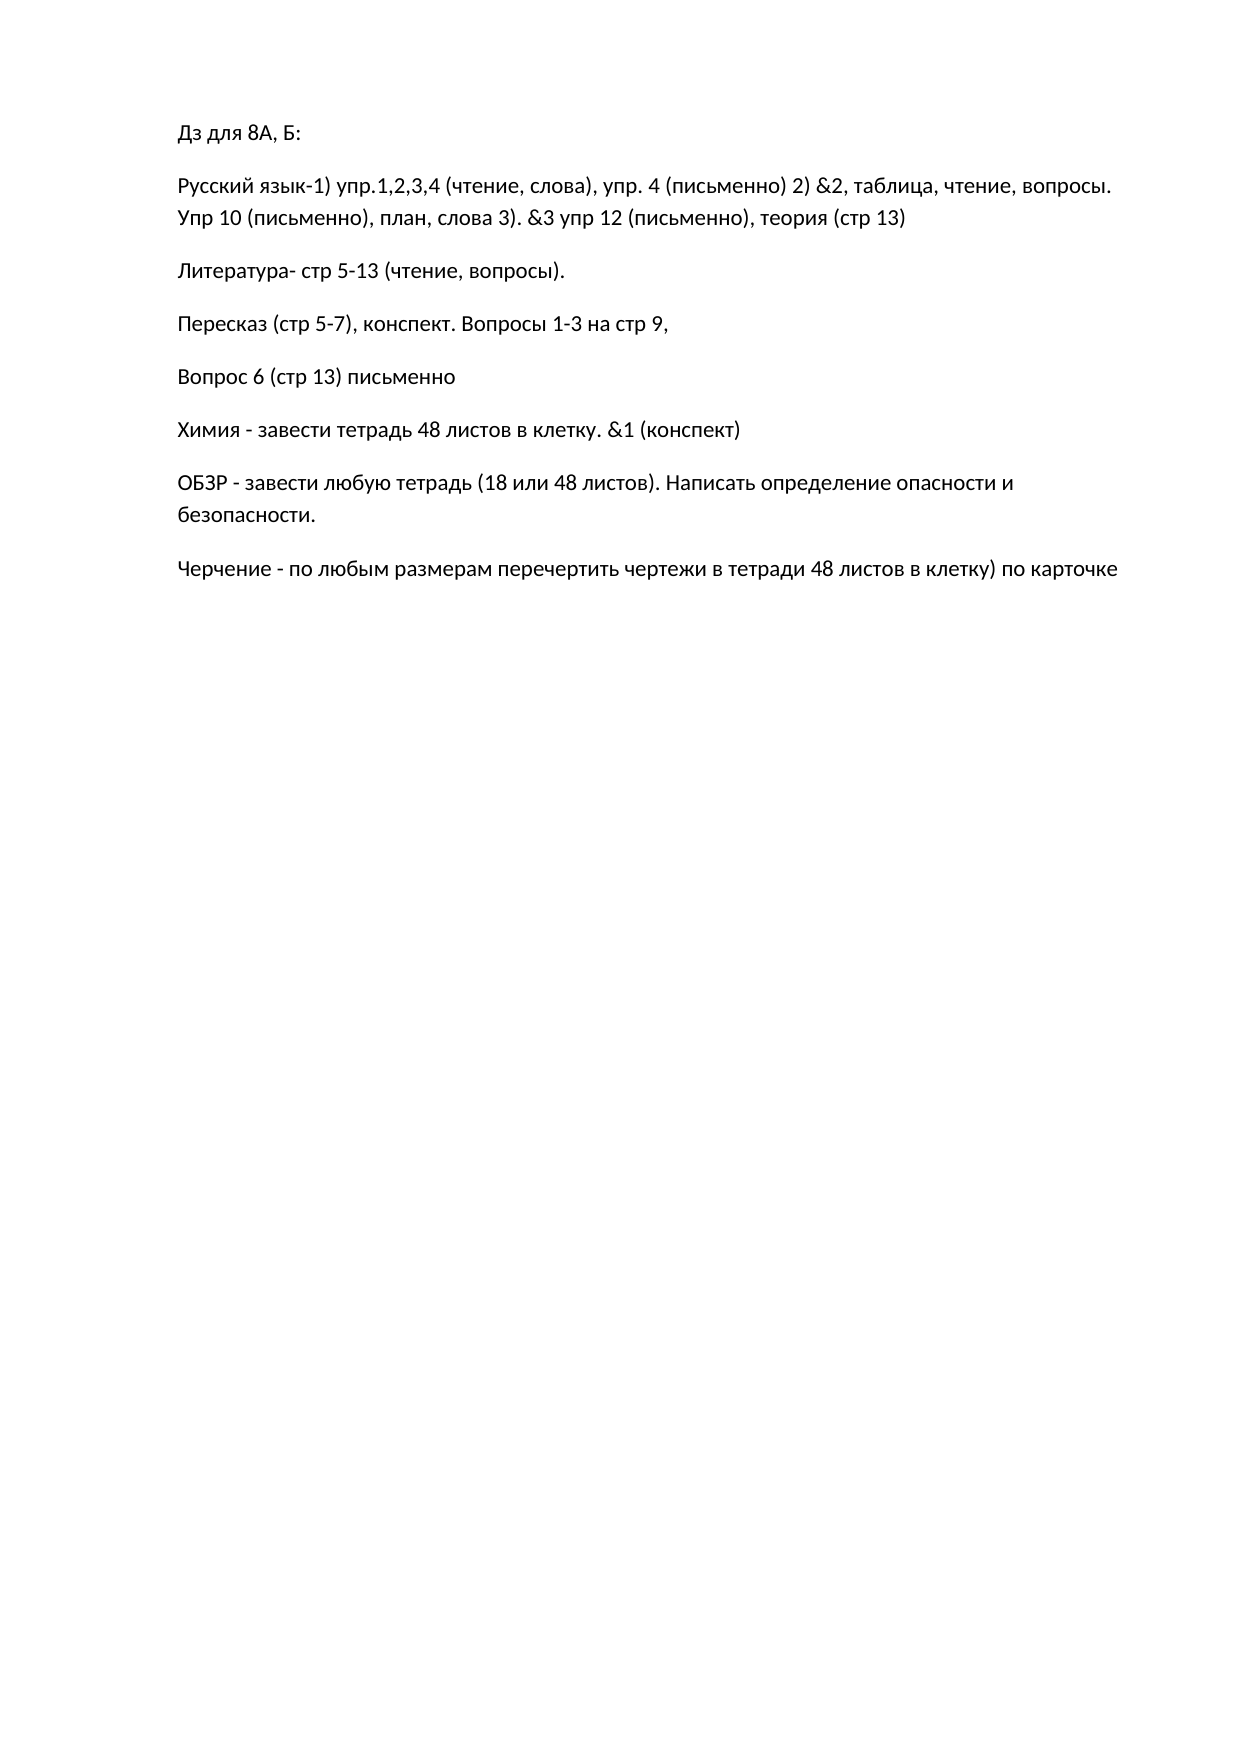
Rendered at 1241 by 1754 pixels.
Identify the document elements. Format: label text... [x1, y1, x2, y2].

text Химия - завести тетрадь 48 листов в клетку. &1 (конспект) [177, 415, 1152, 443]
text ОБЗР - завести любую тетрадь (18 или 48 листов). Написать определение опасности и безопасности. [177, 468, 1152, 529]
text Вопрос 6 (стр 13) письменно [177, 362, 1152, 390]
text Пересказ (стр 5-7), конспект. Вопросы 1-3 на стр 9, [177, 309, 1152, 337]
text Литература- стр 5-13 (чтение, вопросы). [177, 256, 1152, 284]
text Дз для 8А, Б: [177, 118, 1152, 146]
text Русский язык-1) упр.1,2,3,4 (чтение, слова), упр. 4 (письменно) 2) &2, таблица, чтение, вопросы. Упр 10 (письменно), план, слова 3). &3 упр 12 (письменно), теория (стр 13) [177, 171, 1152, 231]
text Черчение - по любым размерам перечертить чертежи в тетради 48 листов в клетку) по карточке [177, 554, 1152, 582]
